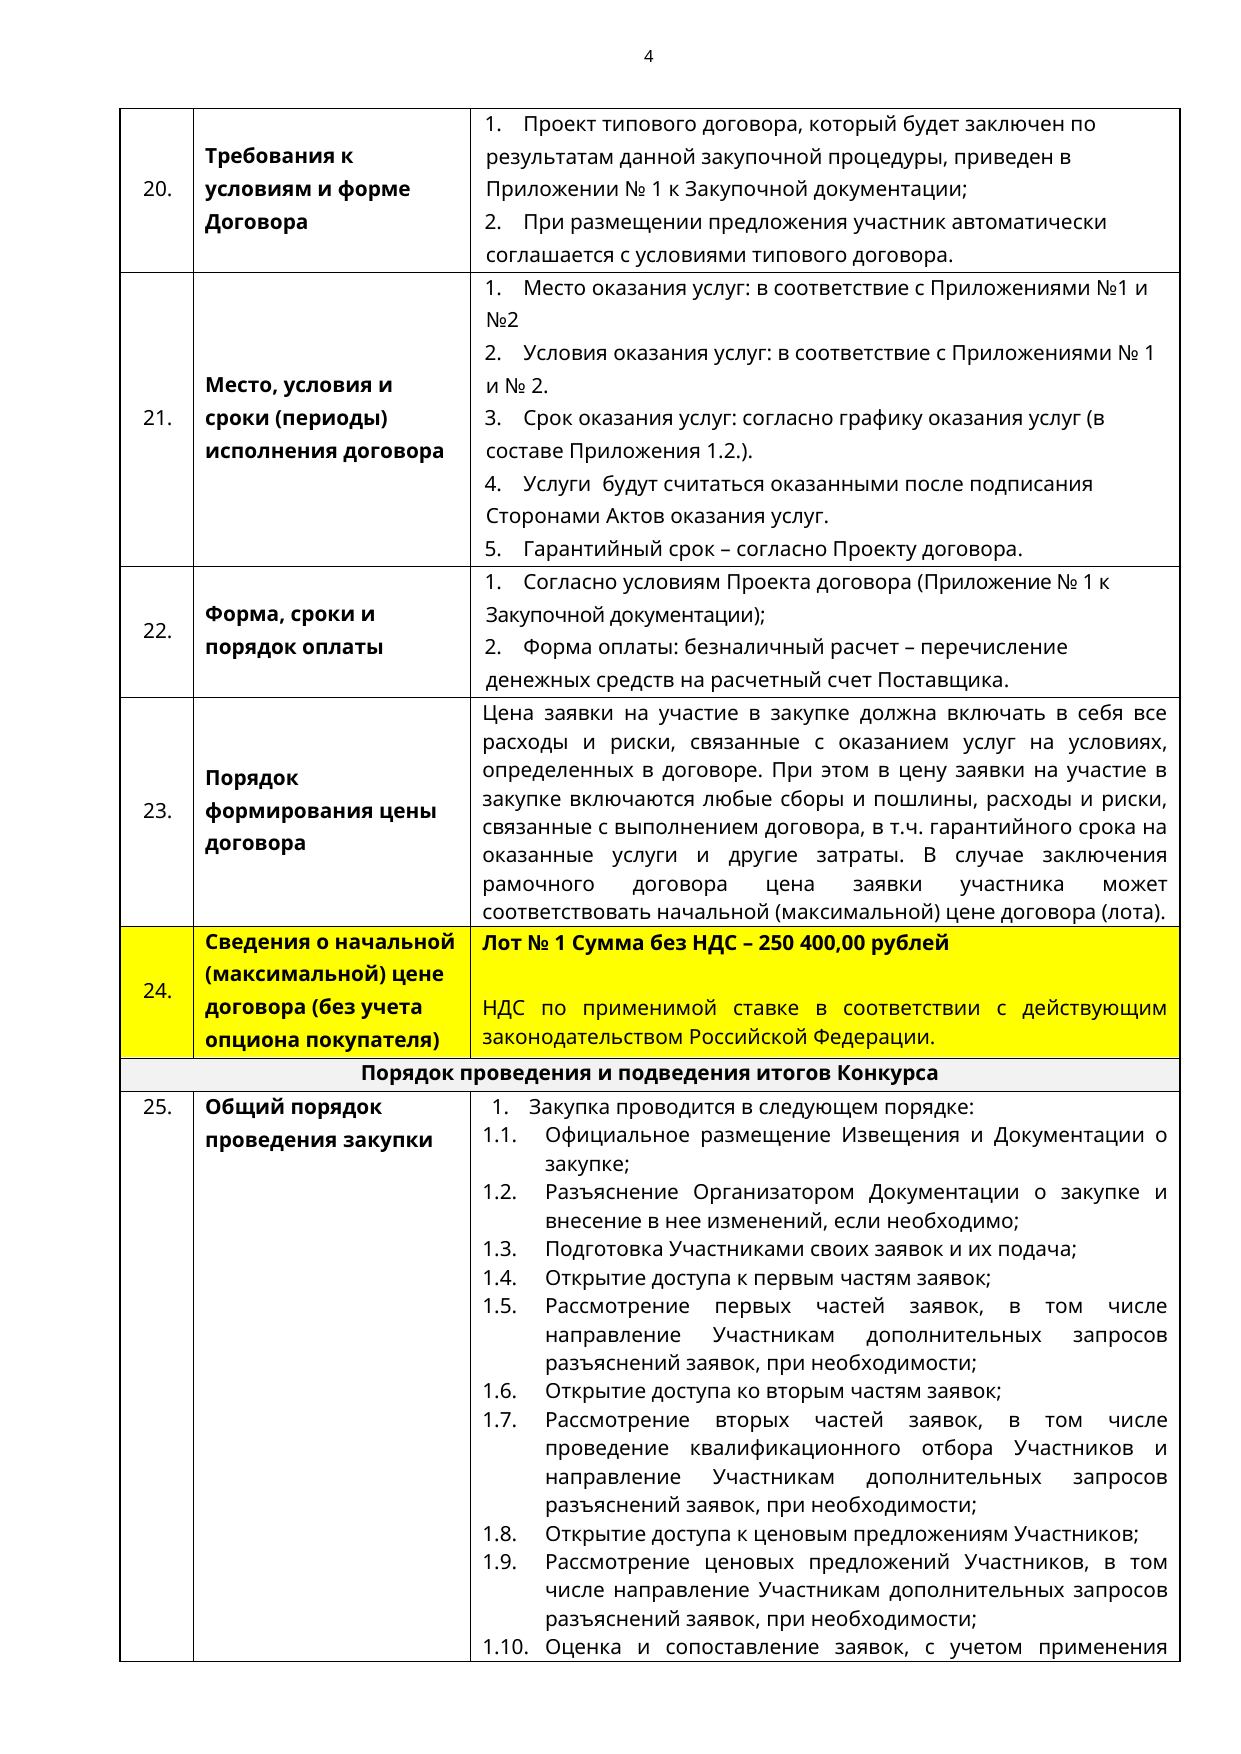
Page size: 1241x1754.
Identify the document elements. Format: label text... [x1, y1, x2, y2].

table_cell [121, 698, 193, 926]
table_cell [194, 1092, 470, 1661]
table_cell Форма, сроки и порядок оплаты [194, 567, 470, 697]
table_cell Цена заявки на участие в закупке должна включать в себя все расходы и риски, связанные с оказанием услуг на условиях, определенных в договоре. При этом в цену заявки на участие в закупке включаются любые сборы и пошлины, расходы и риски, связанные с выполнением договора, в т.ч. гарантийного срока на оказанные услуги и другие затраты. В случае заключения рамочного договора цена заявки участника может соответствовать начальной (максимальной) цене договора (лота). [471, 698, 1179, 926]
table_cell [121, 927, 193, 1057]
table_cell Место оказания услуг: в соответствие с Приложениями №1 и №2 Условия оказания услуг: в соответствие с Приложениями № 1 и № 2. Срок оказания услуг: согласно графику оказания услуг (в составе Приложения 1.2.). Услуги будут считаться оказанными после подписания Сторонами Актов оказания услуг. Гарантийный срок – согласно Проекту договора. [471, 273, 1179, 566]
table_cell Согласно условиям Проекта договора (Приложение № 1 к Закупочной документации); Форма оплаты: безналичный расчет – перечисление денежных средств на расчетный счет Поставщика. [471, 567, 1179, 697]
table_cell Сведения о начальной (максимальной) цене договора (без учета опциона покупателя) [194, 927, 470, 1057]
table_cell Место, условия и сроки (периоды) исполнения договора [194, 273, 470, 566]
table_cell Порядок формирования цены договора [194, 698, 470, 926]
table_cell Порядок проведения и подведения итогов Конкурса [121, 1059, 1179, 1091]
table_cell [121, 273, 193, 566]
table_cell [121, 109, 193, 272]
table_cell [121, 567, 193, 697]
table_cell Проект типового договора, который будет заключен по результатам данной закупочной процедуры, приведен в Приложении № 1 к Закупочной документации; При размещении предложения участник автоматически соглашается с условиями типового договора. [471, 109, 1179, 272]
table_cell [471, 1092, 1179, 1661]
table_cell [121, 1092, 193, 1661]
table_cell Требования к условиям и форме Договора [194, 109, 470, 272]
table_cell Лот № 1 Сумма без НДС – 250 400,00 рублей НДС по применимой ставке в соответствии с действующим законодательством Российской Федерации. [471, 927, 1179, 1057]
